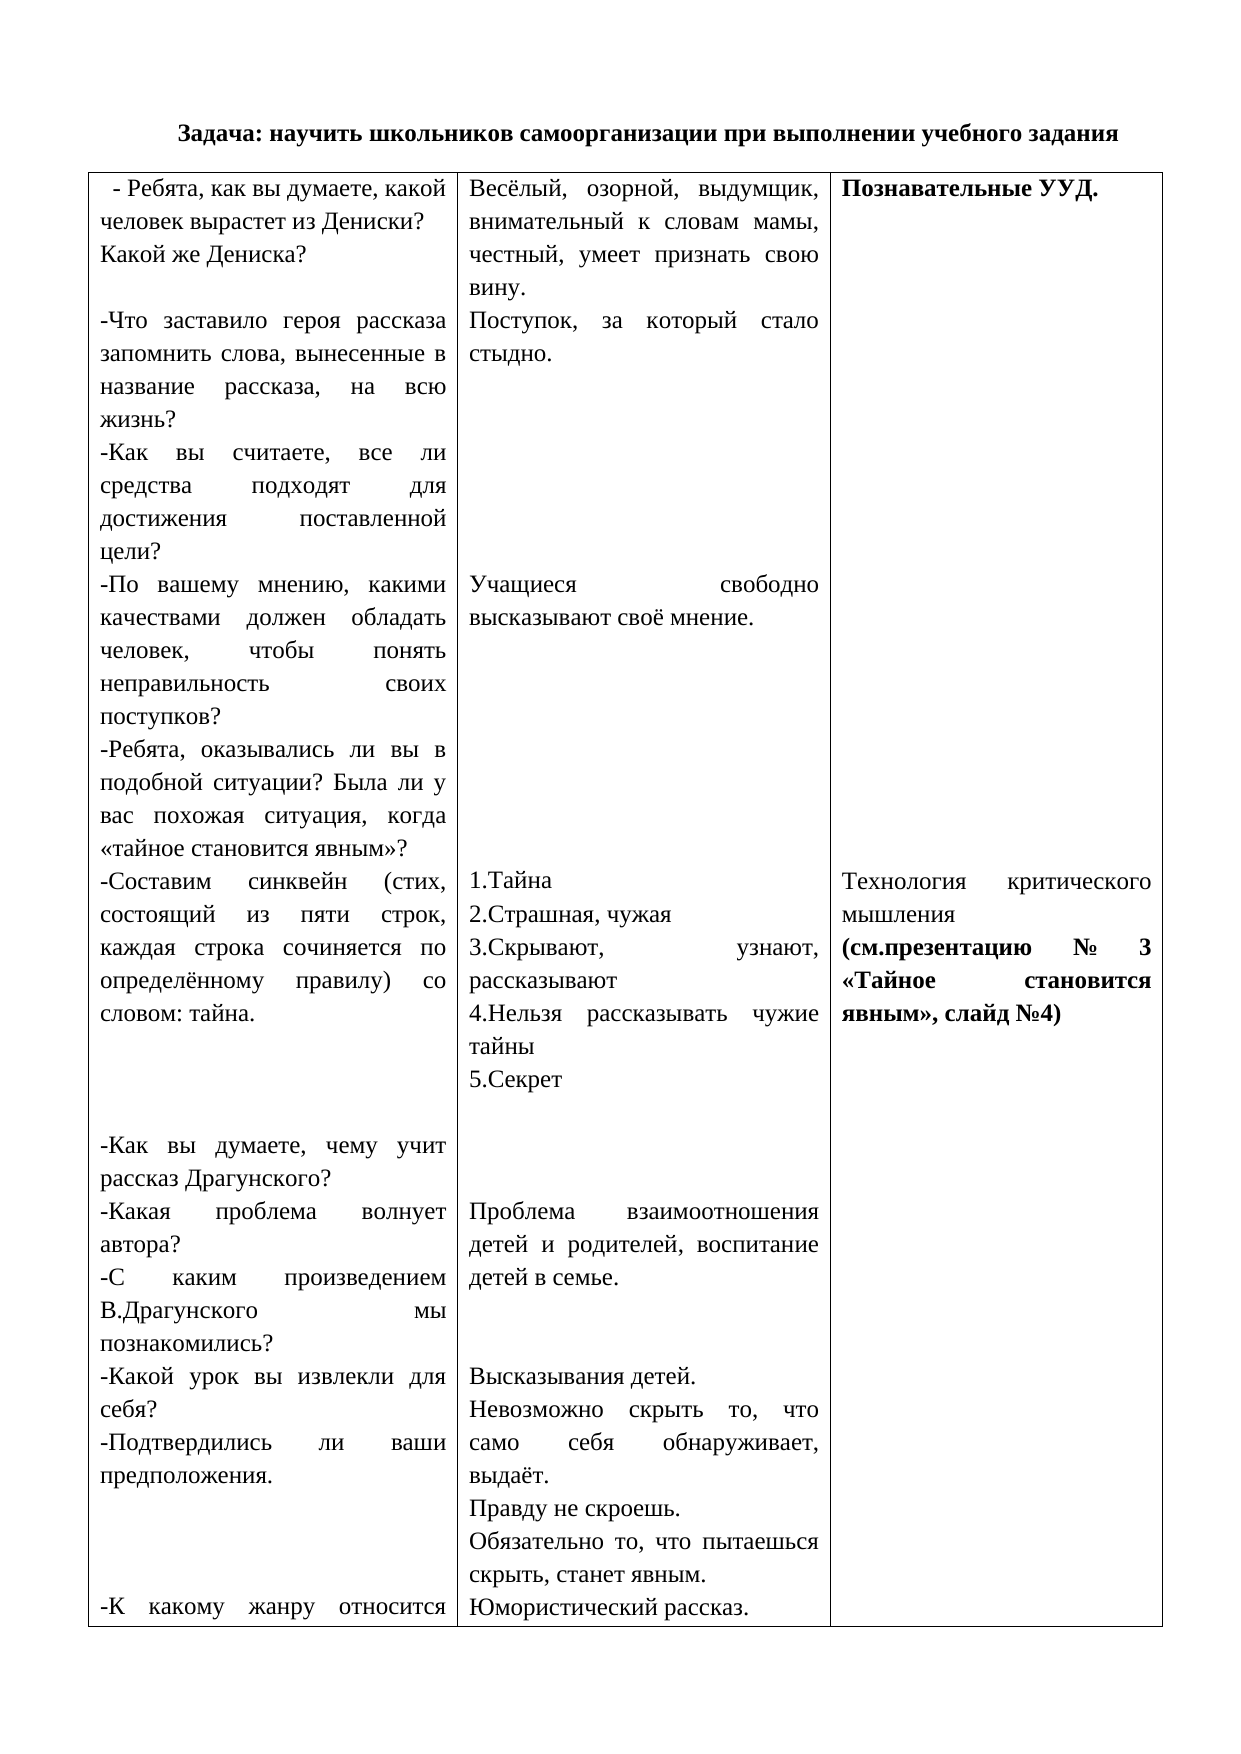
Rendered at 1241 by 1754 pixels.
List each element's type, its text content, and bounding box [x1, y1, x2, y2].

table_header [831, 173, 1162, 1626]
text Задача: научить школьников самоорганизации при выполнении учебного задания [177, 118, 1152, 147]
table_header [458, 173, 830, 1626]
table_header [89, 173, 457, 1626]
